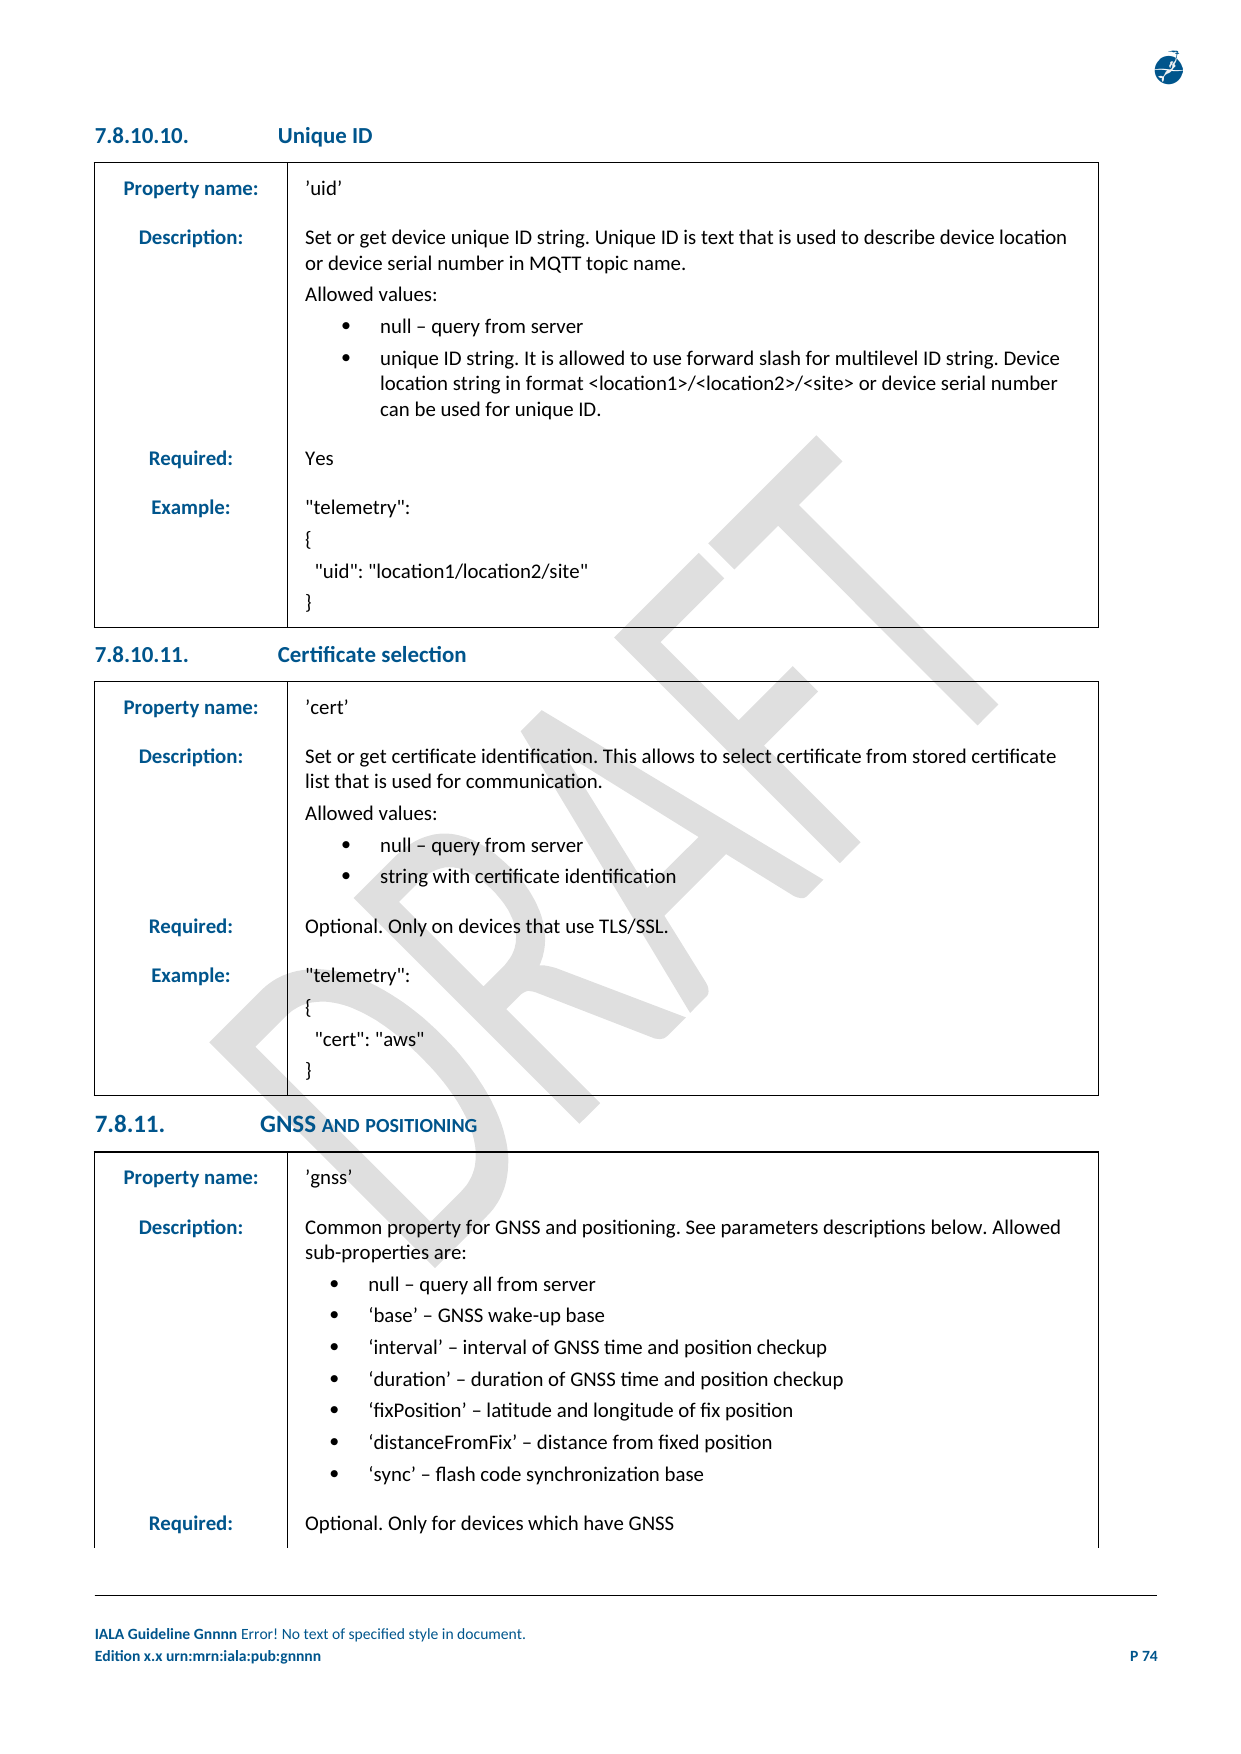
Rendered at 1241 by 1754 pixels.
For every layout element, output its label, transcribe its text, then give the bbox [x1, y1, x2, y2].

text GNSS and positioning [94, 1108, 1157, 1139]
table_header Property name: [95, 682, 287, 731]
table_cell Set or get certificate identification. This allows to select certificate from stored certificate list that is used for communication. Allowed values: null – query from server string with certificate identification [288, 731, 1098, 901]
table_header Property name: [95, 1153, 287, 1202]
table_cell Yes [288, 433, 1098, 482]
table_header Property name: [95, 163, 287, 212]
table_cell Set or get device unique ID string. Unique ID is text that is used to describe device location or device serial number in MQTT topic name. Allowed values: null – query from server unique ID string. It is allowed to use forward slash for multilevel ID string. Device location string in format <location1>/<location2>/<site> or device serial number can be used for unique ID. [288, 213, 1098, 433]
table_cell Description: [95, 1202, 287, 1498]
table_cell Required: [95, 901, 287, 951]
table_cell Required: [95, 1498, 287, 1548]
table_cell Description: [95, 213, 287, 433]
table_cell Optional. Only on devices that use TLS/SSL. [288, 901, 1098, 951]
table_header ’cert’ [288, 682, 1098, 731]
table_cell Description: [95, 731, 287, 901]
picture [1123, 0, 1241, 119]
table_cell Common property for GNSS and positioning. See parameters descriptions below. Allowed sub-properties are: null – query all from server ‘base’ – GNSS wake-up base ‘interval’ – interval of GNSS time and position checkup ‘duration’ – duration of GNSS time and position checkup ‘fixPosition’ – latitude and longitude of fix position ‘distanceFromFix’ – distance from fixed position ‘sync’ – flash code synchronization base [288, 1202, 1098, 1498]
table_header ’uid’ [288, 163, 1098, 212]
table_cell Example: [95, 483, 287, 627]
table_cell "telemetry": { "uid": "location1/location2/site" } [288, 483, 1098, 627]
table_cell "telemetry": { "cert": "aws" } [288, 951, 1098, 1095]
table_header ’gnss’ [288, 1153, 1098, 1202]
table_cell Example: [95, 951, 287, 1095]
table_cell Optional. Only for devices which have GNSS [288, 1498, 1098, 1548]
text Certificate selection [94, 640, 1157, 668]
text Unique ID [94, 122, 1157, 149]
table_cell Required: [95, 433, 287, 482]
